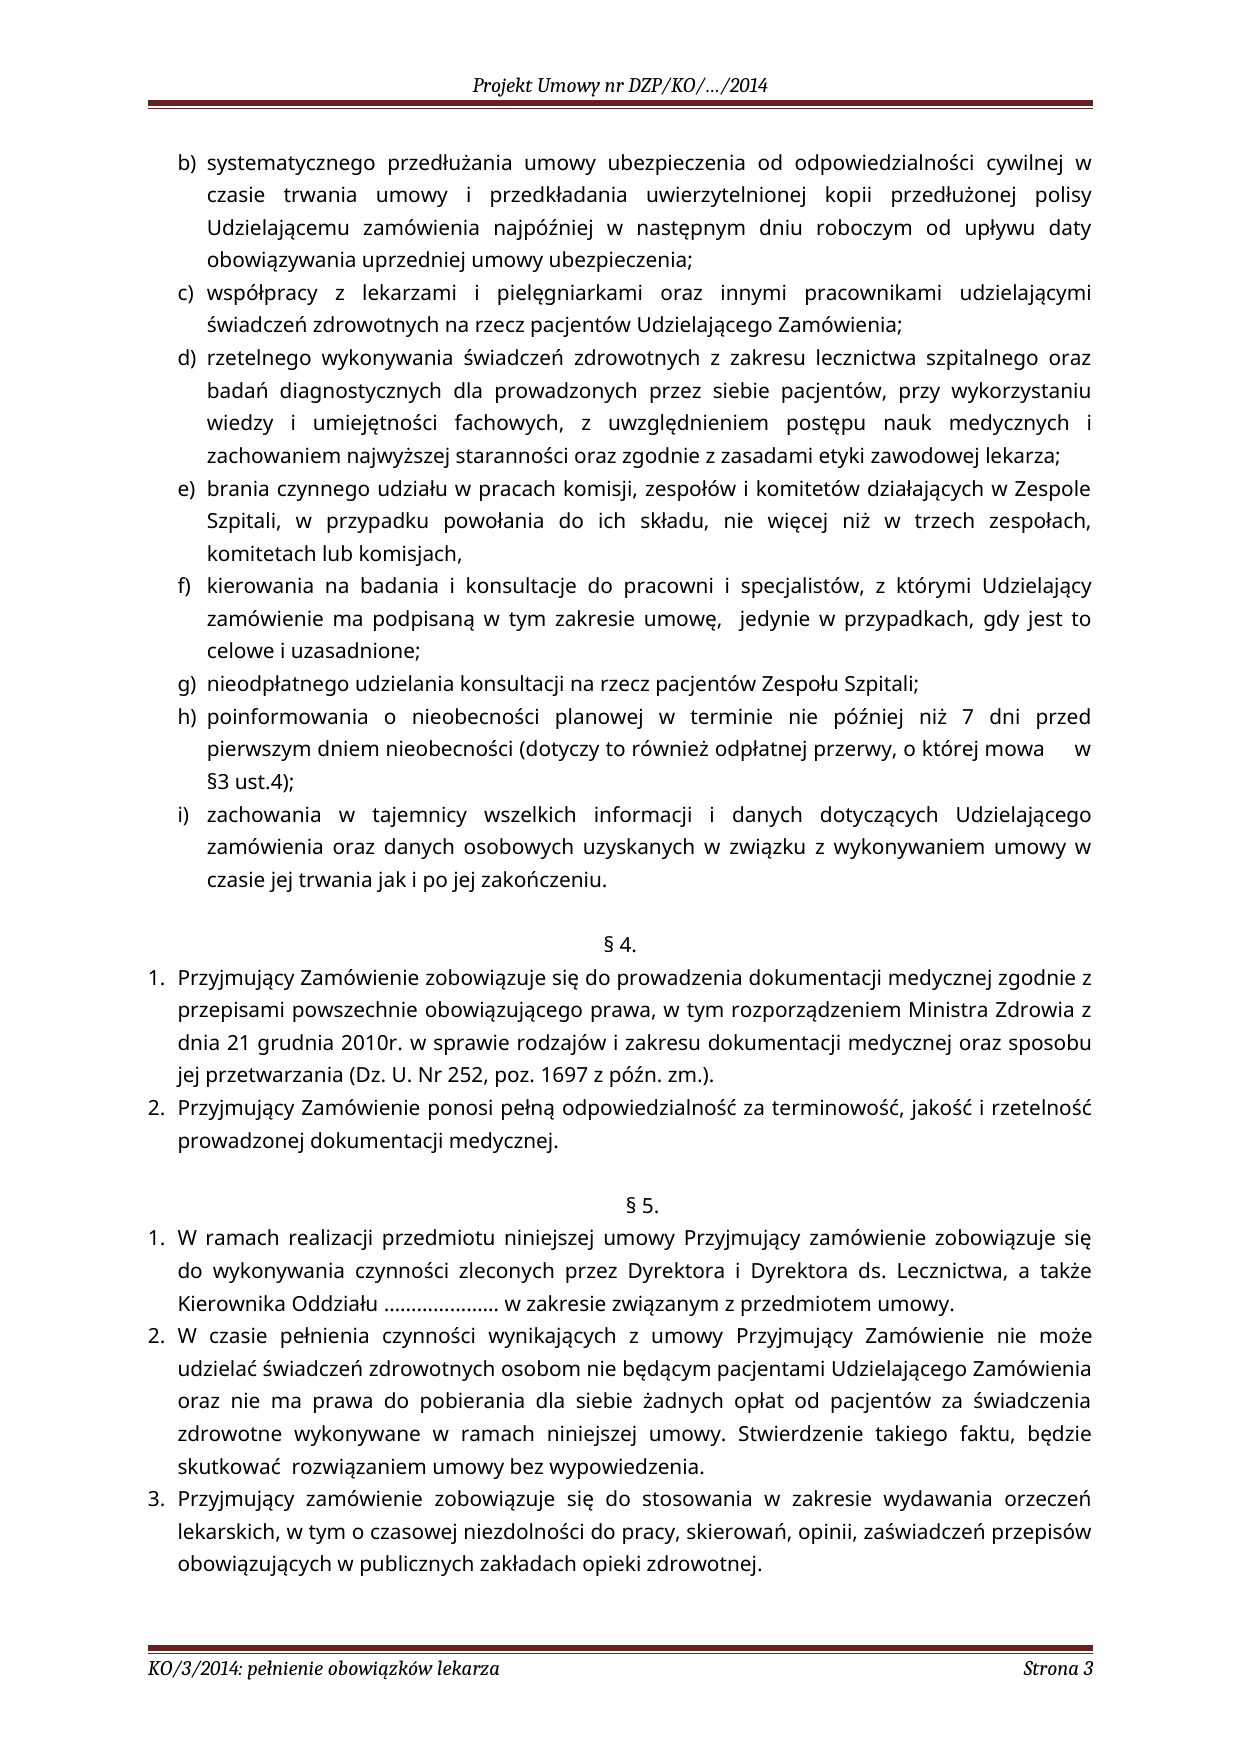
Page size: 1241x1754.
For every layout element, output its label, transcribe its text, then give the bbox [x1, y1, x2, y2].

list systematycznego przedłużania umowy ubezpieczenia od odpowiedzialności cywilnej w czasie trwania umowy i przedkładania uwierzytelnionej kopii przedłużonej polisy Udzielającemu zamówienia najpóźniej w następnym dniu roboczym od upływu daty obowiązywania uprzedniej umowy ubezpieczenia; [177, 148, 1093, 274]
text § 4. [148, 930, 1093, 958]
list W czasie pełnienia czynności wynikających z umowy Przyjmujący Zamówienie nie może udzielać świadczeń zdrowotnych osobom nie będącym pacjentami Udzielającego Zamówienia oraz nie ma prawa do pobierania dla siebie żadnych opłat od pacjentów za świadczenia zdrowotne wykonywane w ramach niniejszej umowy. Stwierdzenie takiego faktu, będzie skutkować rozwiązaniem umowy bez wypowiedzenia. [148, 1321, 1093, 1480]
list Przyjmujący Zamówienie zobowiązuje się do prowadzenia dokumentacji medycznej zgodnie z przepisami powszechnie obowiązującego prawa, w tym rozporządzeniem Ministra Zdrowia z dnia 21 grudnia 2010r. w sprawie rodzajów i zakresu dokumentacji medycznej oraz sposobu jej przetwarzania (Dz. U. Nr 252, poz. 1697 z późn. zm.). [148, 963, 1093, 1089]
list rzetelnego wykonywania świadczeń zdrowotnych z zakresu lecznictwa szpitalnego oraz badań diagnostycznych dla prowadzonych przez siebie pacjentów, przy wykorzystaniu wiedzy i umiejętności fachowych, z uwzględnieniem postępu nauk medycznych i zachowaniem najwyższej staranności oraz zgodnie z zasadami etyki zawodowej lekarza; [177, 343, 1093, 469]
list W ramach realizacji przedmiotu niniejszej umowy Przyjmujący zamówienie zobowiązuje się do wykonywania czynności zleconych przez Dyrektora i Dyrektora ds. Lecznictwa, a także Kierownika Oddziału ………………… w zakresie związanym z przedmiotem umowy. [148, 1223, 1093, 1317]
text § 5. [148, 1191, 1137, 1219]
list Przyjmujący zamówienie zobowiązuje się do stosowania w zakresie wydawania orzeczeń lekarskich, w tym o czasowej niezdolności do pracy, skierowań, opinii, zaświadczeń przepisów obowiązujących w publicznych zakładach opieki zdrowotnej. [148, 1484, 1093, 1578]
list brania czynnego udziału w pracach komisji, zespołów i komitetów działających w Zespole Szpitali, w przypadku powołania do ich składu, nie więcej niż w trzech zespołach, komitetach lub komisjach, [177, 474, 1093, 567]
list zachowania w tajemnicy wszelkich informacji i danych dotyczących Udzielającego zamówienia oraz danych osobowych uzyskanych w związku z wykonywaniem umowy w czasie jej trwania jak i po jej zakończeniu. [177, 800, 1093, 893]
list Przyjmujący Zamówienie ponosi pełną odpowiedzialność za terminowość, jakość i rzetelność prowadzonej dokumentacji medycznej. [148, 1093, 1093, 1154]
list kierowania na badania i konsultacje do pracowni i specjalistów, z którymi Udzielający zamówienie ma podpisaną w tym zakresie umowę, jedynie w przypadkach, gdy jest to celowe i uzasadnione; [177, 571, 1093, 665]
list współpracy z lekarzami i pielęgniarkami oraz innymi pracownikami udzielającymi świadczeń zdrowotnych na rzecz pacjentów Udzielającego Zamówienia; [177, 278, 1093, 339]
list poinformowania o nieobecności planowej w terminie nie później niż 7 dni przed pierwszym dniem nieobecności (dotyczy to również odpłatnej przerwy, o której mowa w §3 ust.4); [177, 702, 1093, 796]
list nieodpłatnego udzielania konsultacji na rzecz pacjentów Zespołu Szpitali; [177, 669, 1093, 698]
